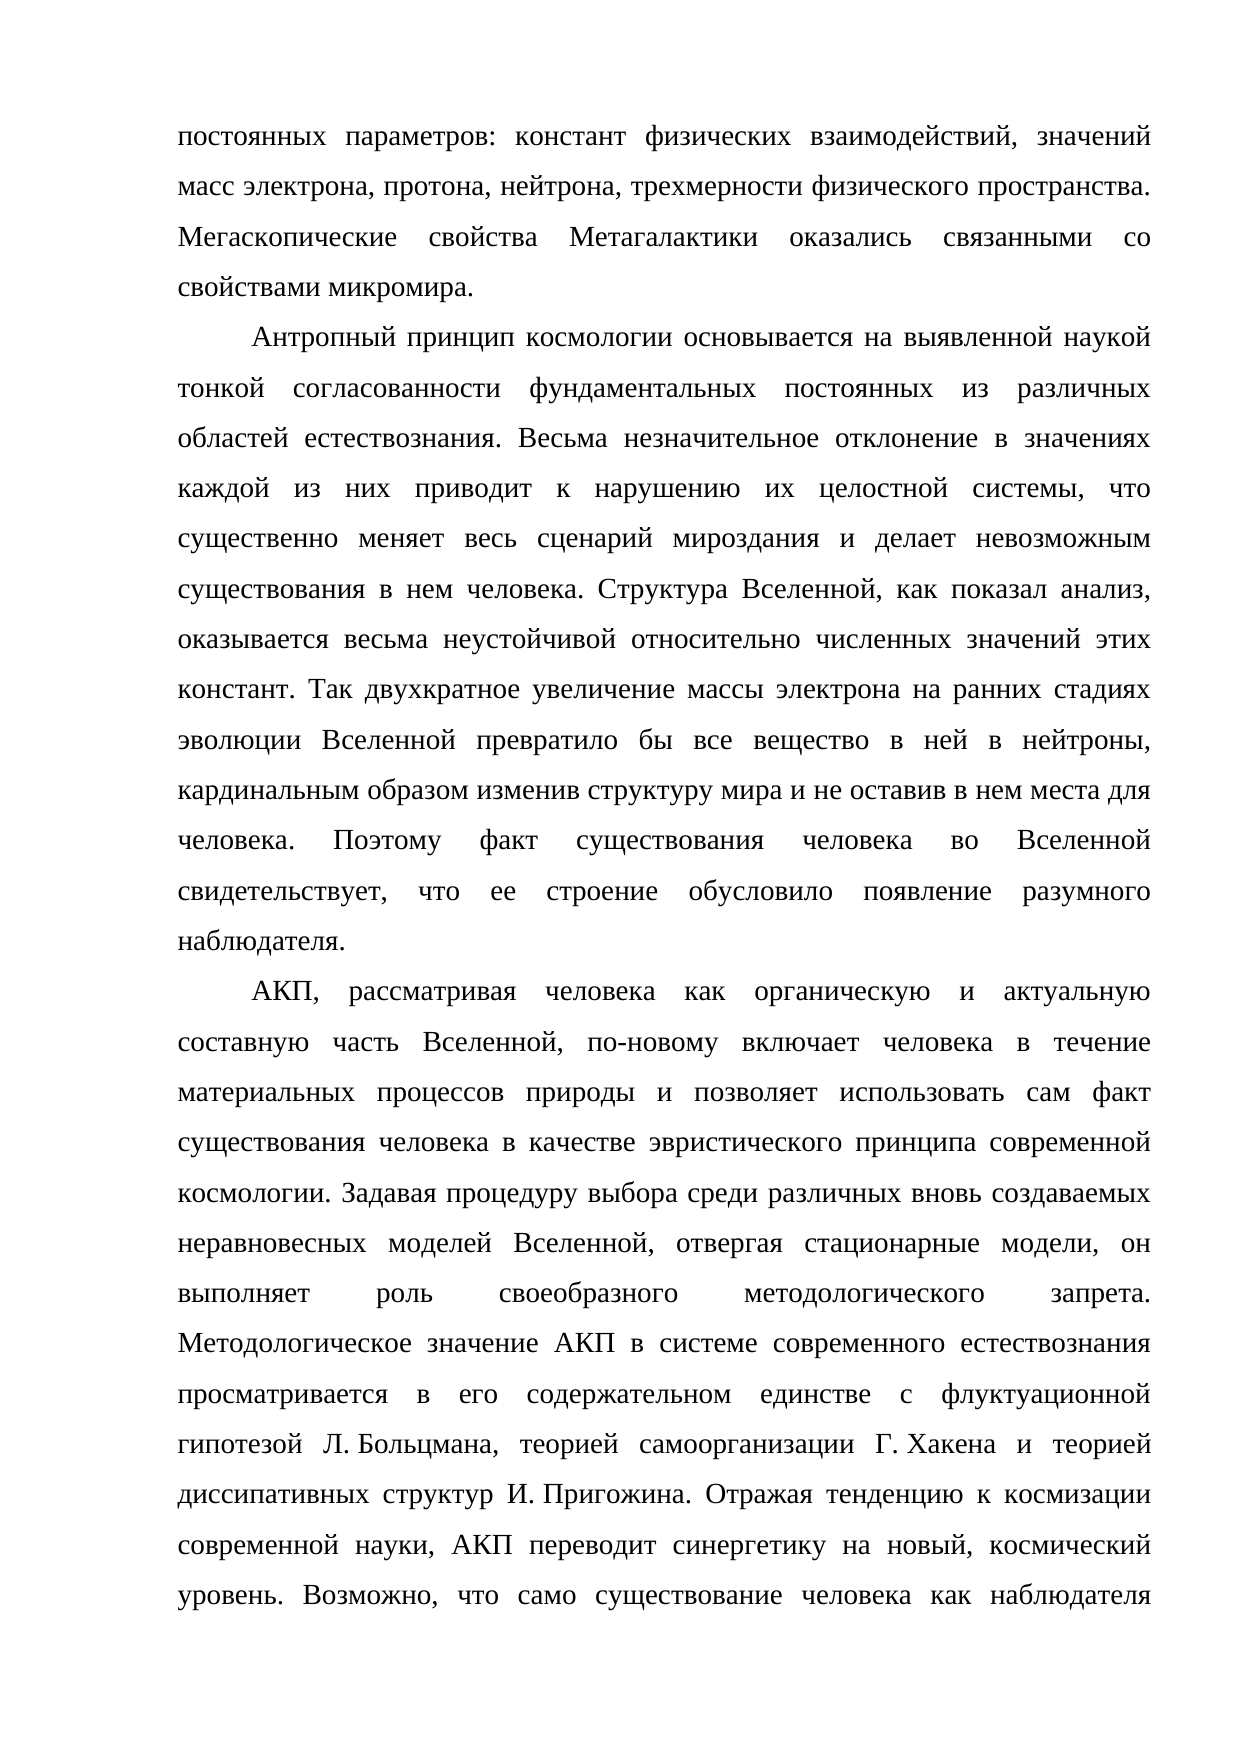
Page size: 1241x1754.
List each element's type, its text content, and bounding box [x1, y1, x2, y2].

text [177, 118, 1152, 303]
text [177, 973, 1152, 1611]
text Антропный принцип космологии основывается на выявленной наукой тонкой согласованности фундаментальных постоянных из различных областей естествознания. Весьма незначительное отклонение в значениях каждой из них приводит к нарушению их целостной системы, что существенно меняет весь сценарий мироздания и делает невозможным существования в нем человека. Структура Вселенной, как показал анализ, оказывается весьма неустойчивой относительно численных значений этих констант. Так двухкратное увеличение массы электрона на ранних стадиях эволюции Вселенной превратило бы все вещество в ней в нейтроны, кардинальным образом изменив структуру мира и не оставив в нем места для человека. Поэтому факт существования человека во Вселенной свидетельствует, что ее строение обусловило появление разумного наблюдателя. [177, 319, 1152, 957]
